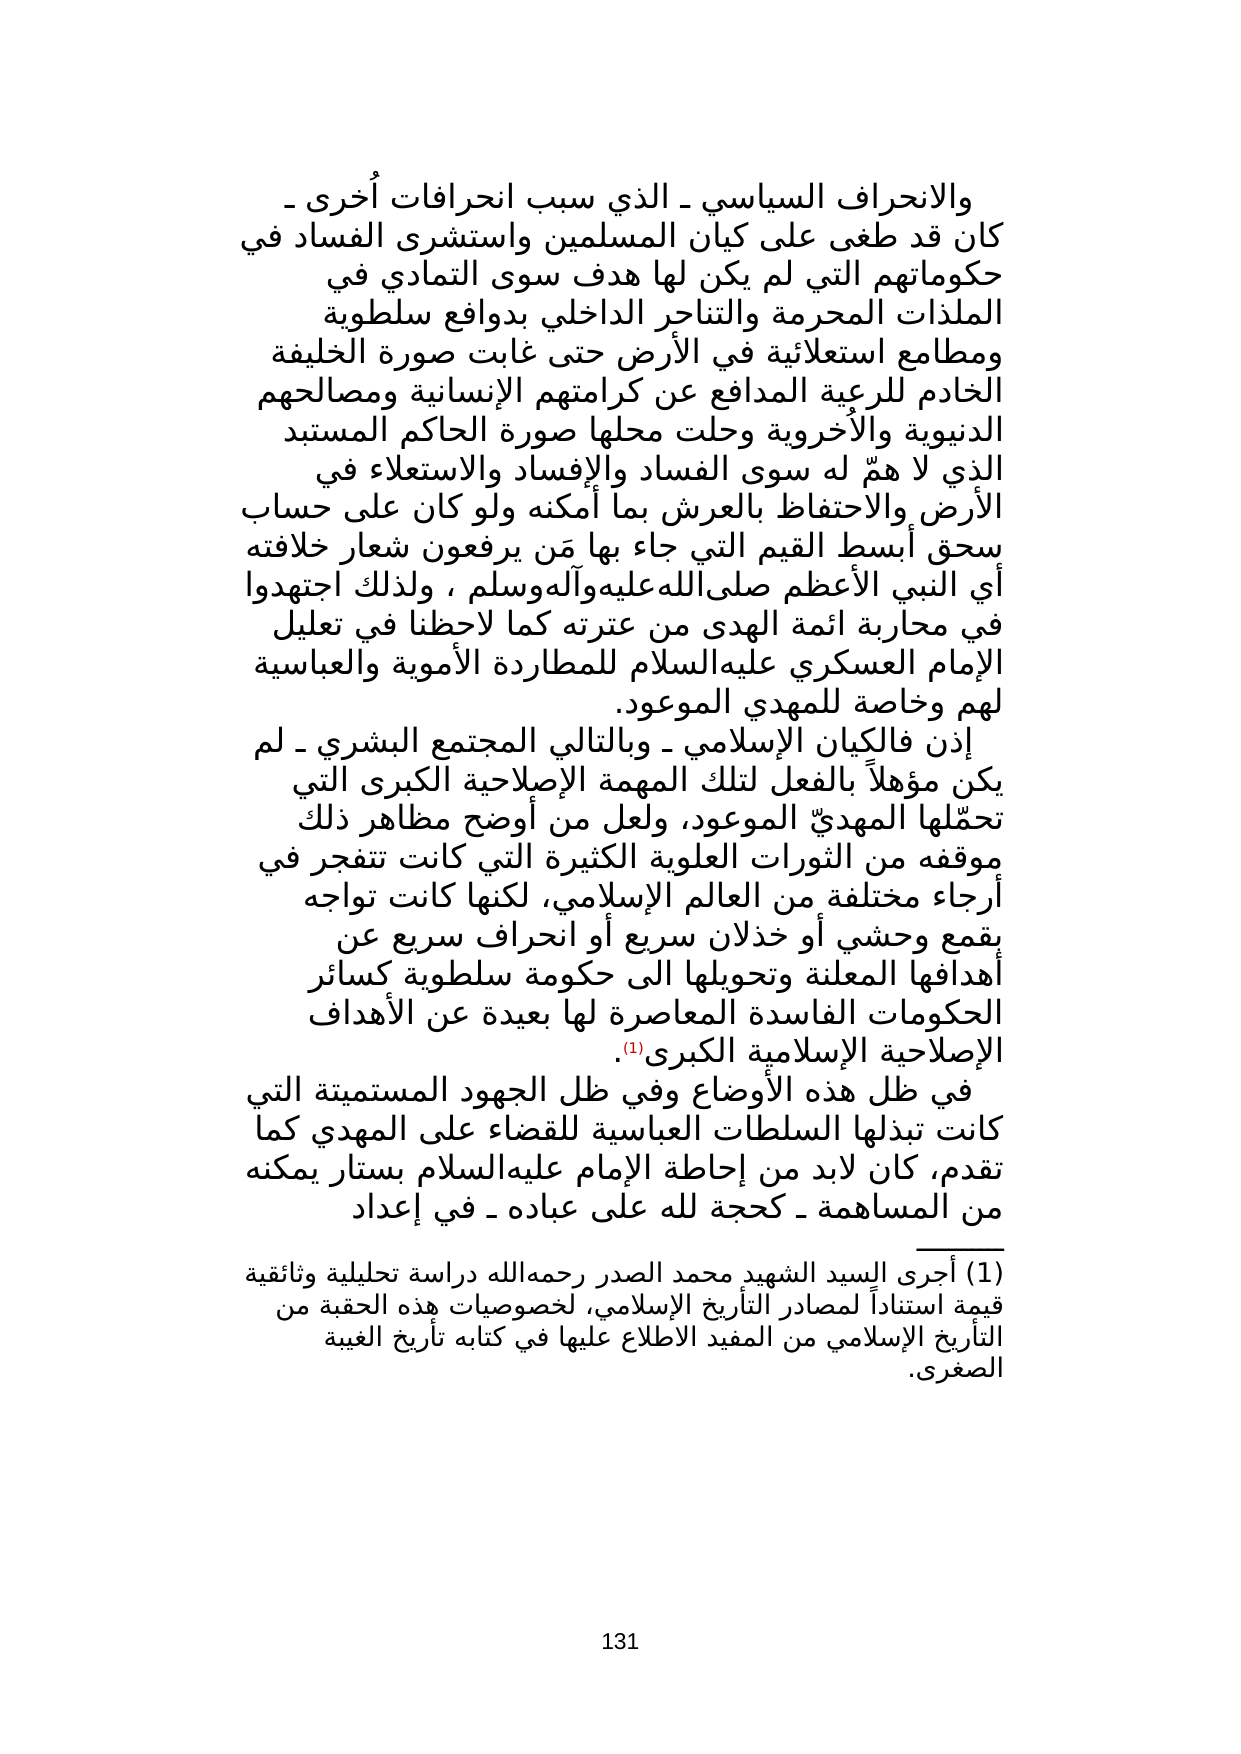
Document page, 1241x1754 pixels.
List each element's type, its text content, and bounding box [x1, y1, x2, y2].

text ـــــــــــ [236, 1226, 1004, 1258]
text إذن فالكيان الإسلامي ـ وبالتالي المجتمع البشري ـ لم يكن مؤهلاً بالفعل لتلك المهمة الإصلاحية الكبرى التي تحمّلها المهديّ الموعود، ولعل من أوضح مظاهر ذلك موقفه من الثورات العلوية الكثيرة التي كانت تتفجر في أرجاء مختلفة من العالم الإسلامي، لكنها كانت تواجه بقمع وحشي أو خذلان سريع أو انحراف سريع عن أهدافها المعلنة وتحويلها الى حكومة سلطوية كسائر الحكومات الفاسدة المعاصرة لها بعيدة عن الأهداف الإصلاحية الإسلامية الكبرى(1). [236, 721, 1004, 1071]
text في ظل هذه الأوضاع وفي ظل الجهود المستميتة التي كانت تبذلها السلطات العباسية للقضاء على المهدي كما تقدم، كان لابد من إحاطة الإمام عليه‌السلام بستار يمكنه من المساهمة ـ كحجة لله على عباده ـ في إعداد [236, 1071, 1004, 1226]
text (1) أجرى السيد الشهيد محمد الصدر رحمه‌الله دراسة تحليلية وثائقية قيمة استناداً لمصادر التأريخ الإسلامي، لخصوصيات هذه الحقبة من التأريخ الإسلامي من المفيد الاطلاع عليها في كتابه تأريخ الغيبة الصغرى. [236, 1258, 1004, 1384]
text والانحراف السياسي ـ الذي سبب انحرافات اُخرى ـ كان قد طغى على كيان المسلمين واستشرى الفساد في حكوماتهم التي لم يكن لها هدف سوى التمادي في الملذات المحرمة والتناحر الداخلي بدوافع سلطوية ومطامع استعلائية في الأرض حتى غابت صورة الخليفة الخادم للرعية المدافع عن كرامتهم الإنسانية ومصالحهم الدنيوية والاُخروية وحلت محلها صورة الحاكم المستبد الذي لا همّ له سوى الفساد والإفساد والاستعلاء في الأرض والاحتفاظ بالعرش بما أمكنه ولو كان على حساب سحق أبسط القيم التي جاء بها مَن يرفعون شعار خلافته أي النبي الأعظم صلى‌الله‌عليه‌وآله‌وسلم ، ولذلك اجتهدوا في محاربة ائمة الهدى من عترته كما لاحظنا في تعليل الإمام العسكري عليه‌السلام للمطاردة الأموية والعباسية لهم وخاصة للمهدي الموعود. [236, 177, 1004, 721]
